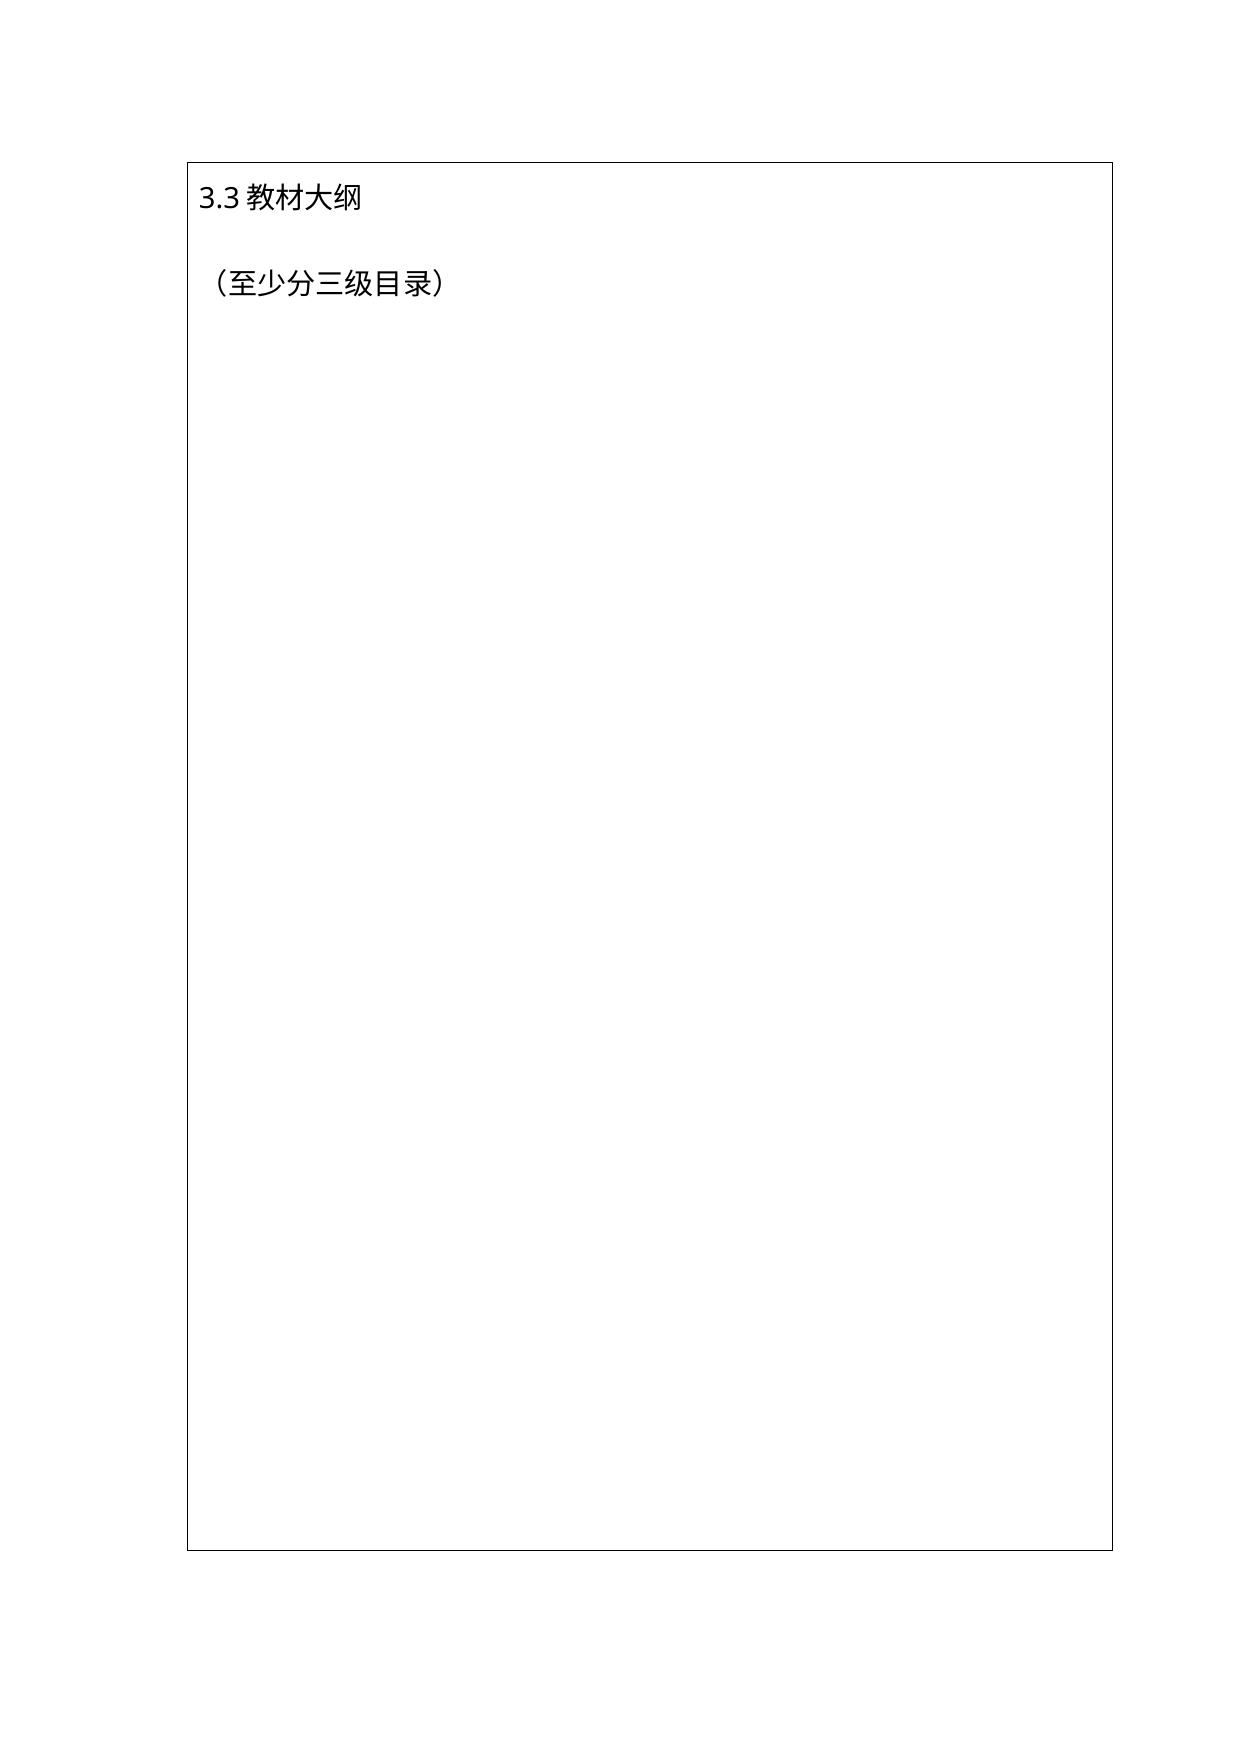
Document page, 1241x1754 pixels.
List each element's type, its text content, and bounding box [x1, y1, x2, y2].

table_cell 3.3教材大纲 （至少分三级目录） [188, 163, 1112, 1550]
